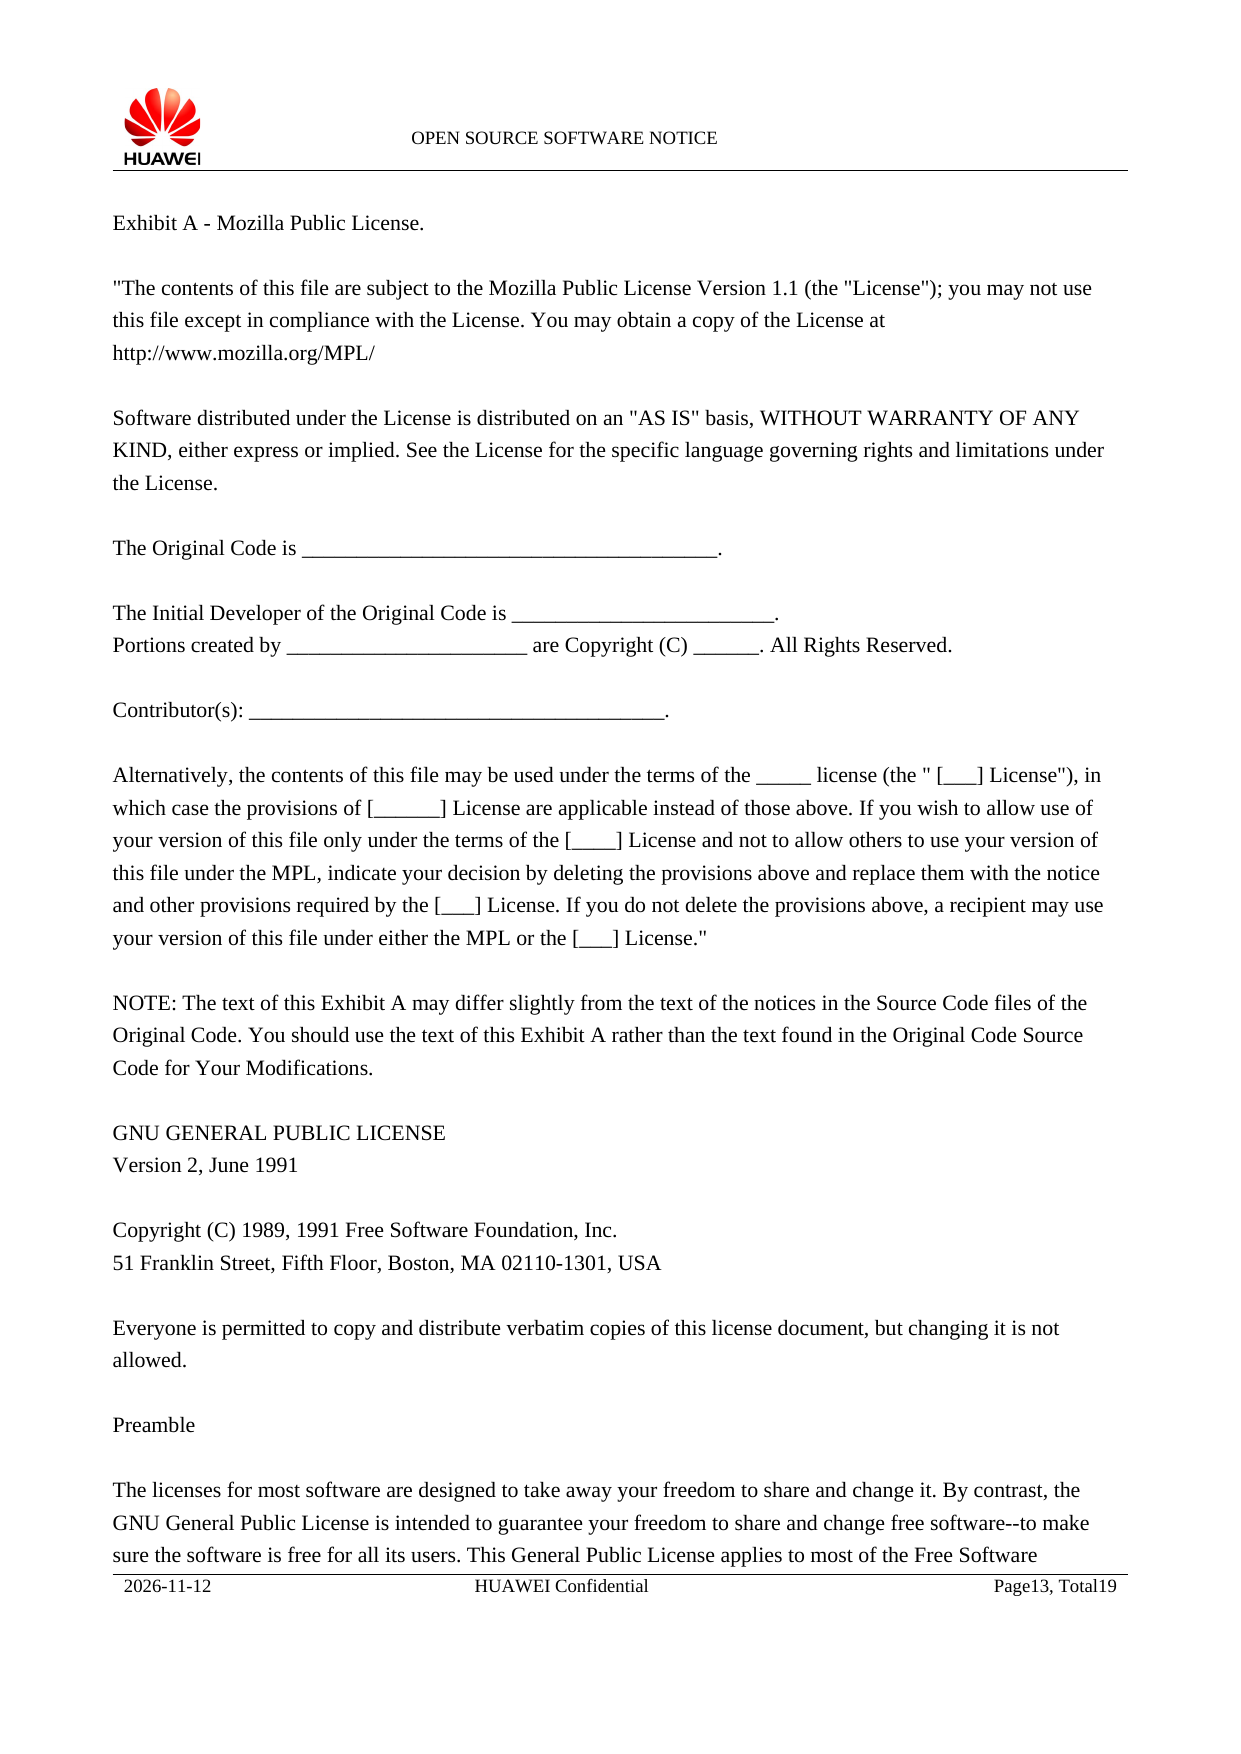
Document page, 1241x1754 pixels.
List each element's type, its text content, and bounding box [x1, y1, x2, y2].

picture [124, 88, 201, 165]
